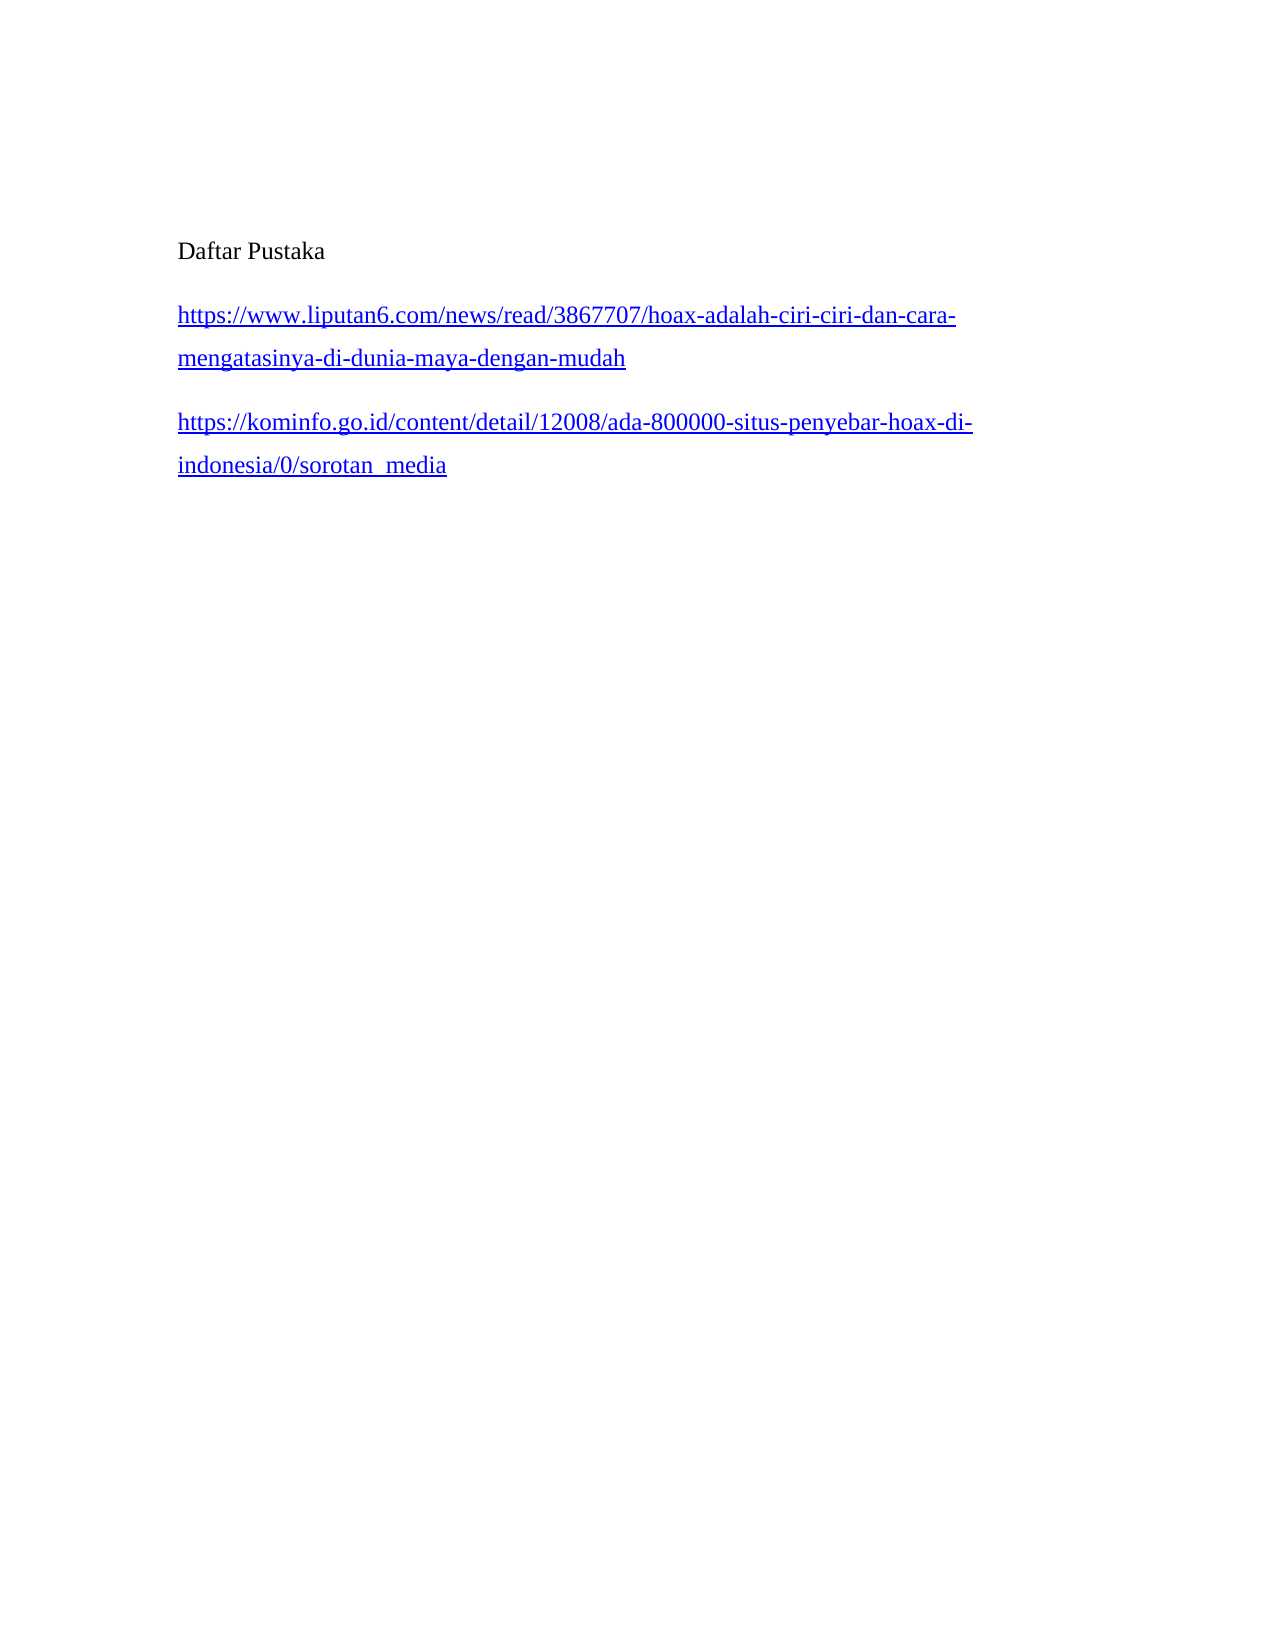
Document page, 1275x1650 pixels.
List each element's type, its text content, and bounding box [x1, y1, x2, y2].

text https://www.liputan6.com/news/read/3867707/hoax-adalah-ciri-ciri-dan-cara-mengatasinya-di-dunia-maya-dengan-mudah [177, 300, 1039, 372]
text Daftar Pustaka [177, 236, 1039, 265]
text https://kominfo.go.id/content/detail/12008/ada-800000-situs-penyebar-hoax-di-indonesia/0/sorotan_media [177, 407, 1039, 479]
